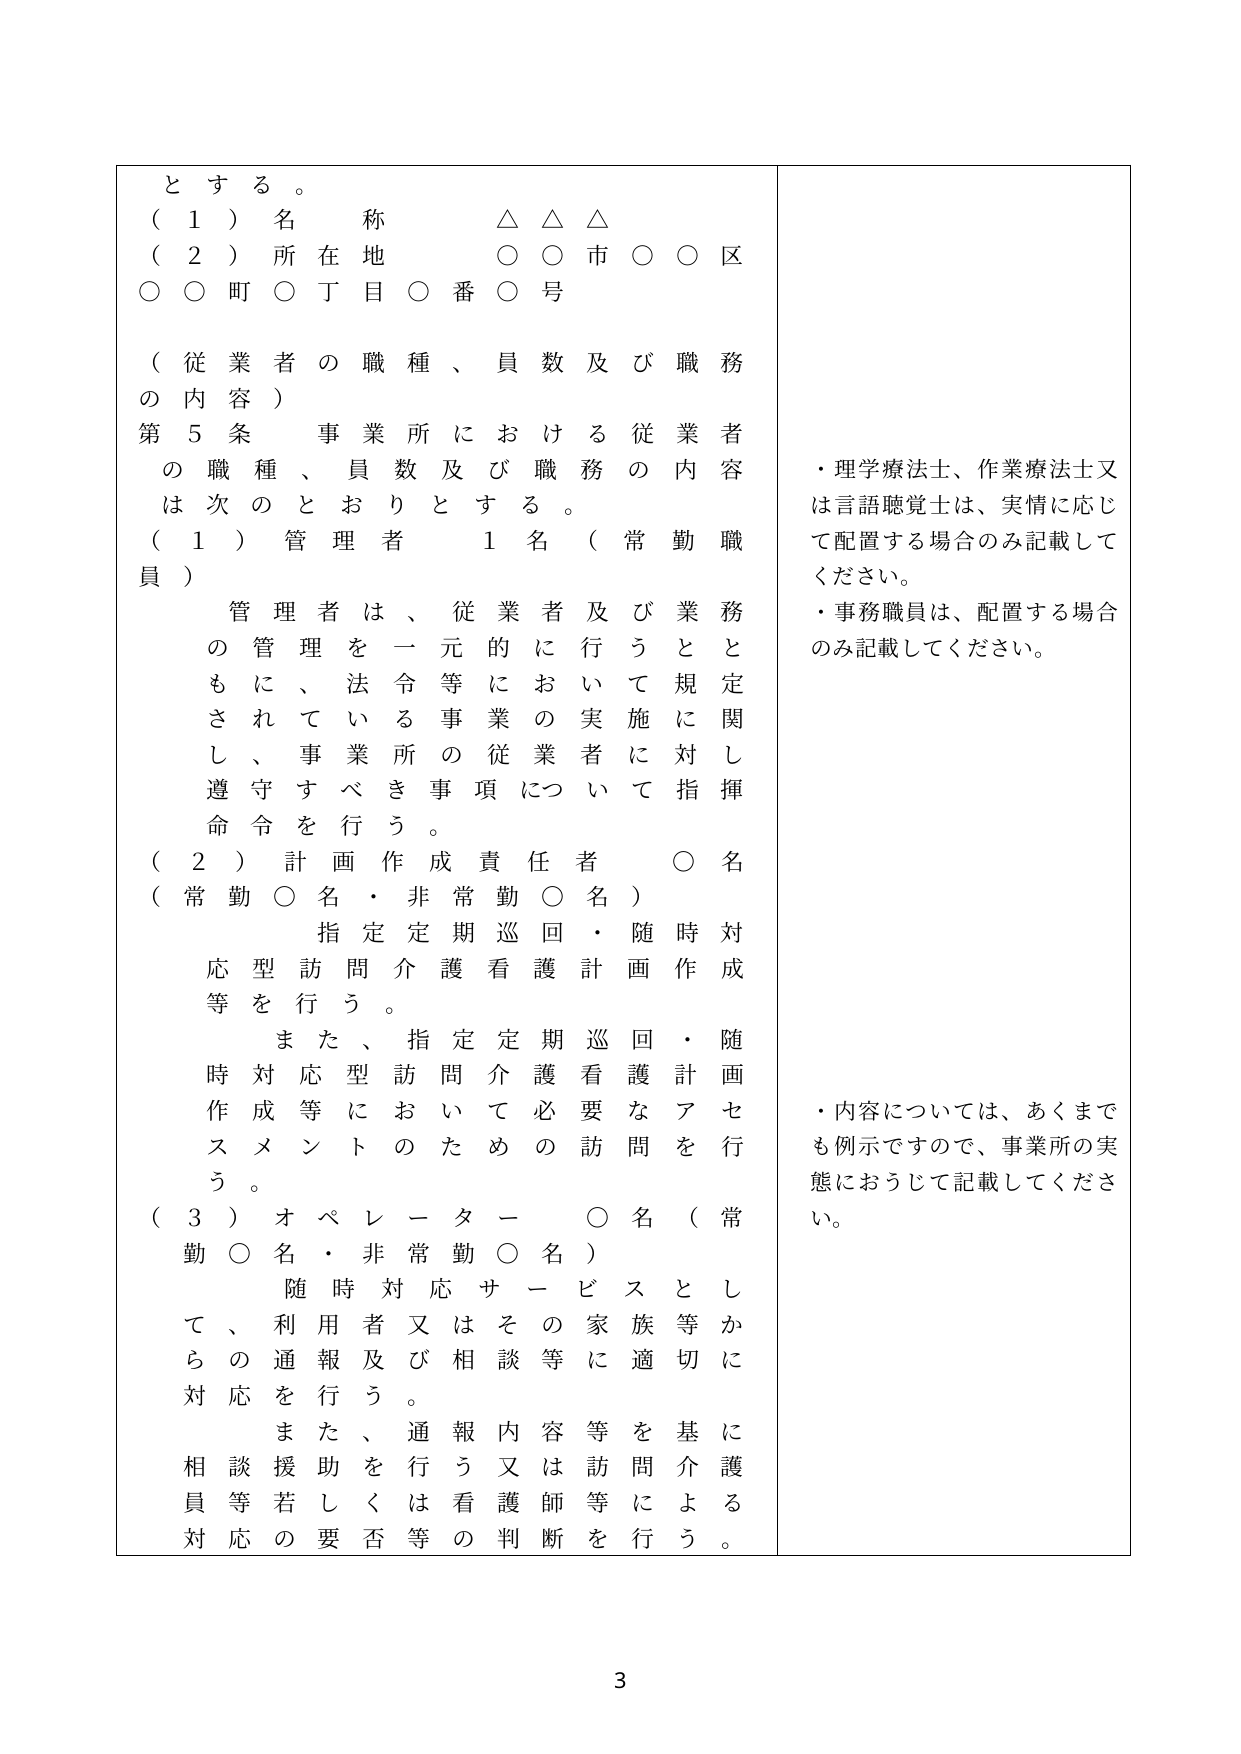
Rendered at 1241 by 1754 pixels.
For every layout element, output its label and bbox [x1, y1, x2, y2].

table_cell [778, 166, 1130, 1555]
table_cell [117, 166, 777, 1555]
